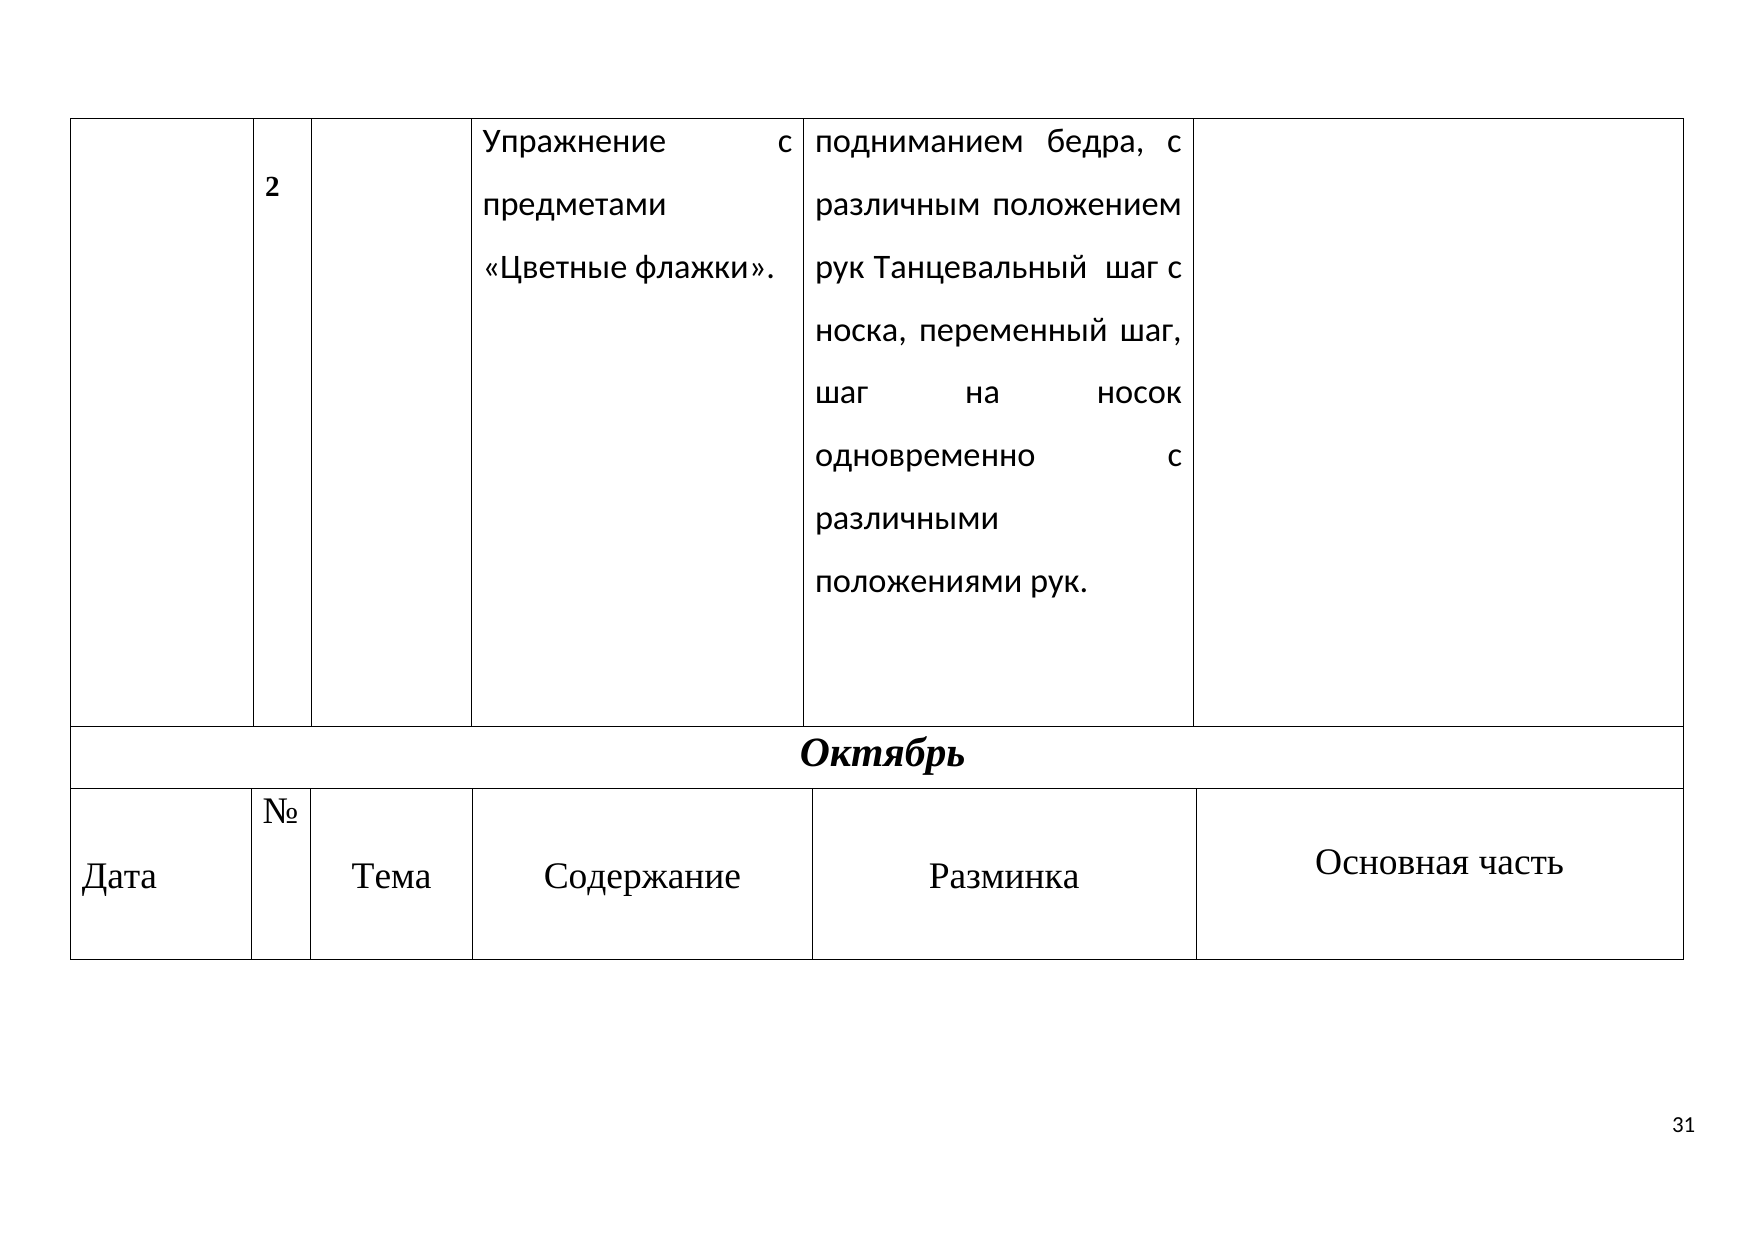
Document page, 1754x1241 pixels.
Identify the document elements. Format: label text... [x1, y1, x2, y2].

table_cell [1194, 119, 1683, 726]
table_cell Содержание [473, 789, 812, 959]
table_cell Разминка [813, 789, 1196, 959]
table_cell Октябрь [71, 727, 1683, 788]
table_cell Дата [71, 789, 251, 959]
table_cell Основная часть [1197, 789, 1683, 959]
table_cell Тема [311, 789, 472, 959]
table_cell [804, 119, 1193, 726]
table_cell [472, 119, 803, 726]
table_cell 1 3 2 1 3 2 [254, 119, 311, 726]
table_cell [312, 119, 471, 726]
table_cell № [252, 789, 310, 959]
table_cell [71, 119, 253, 726]
